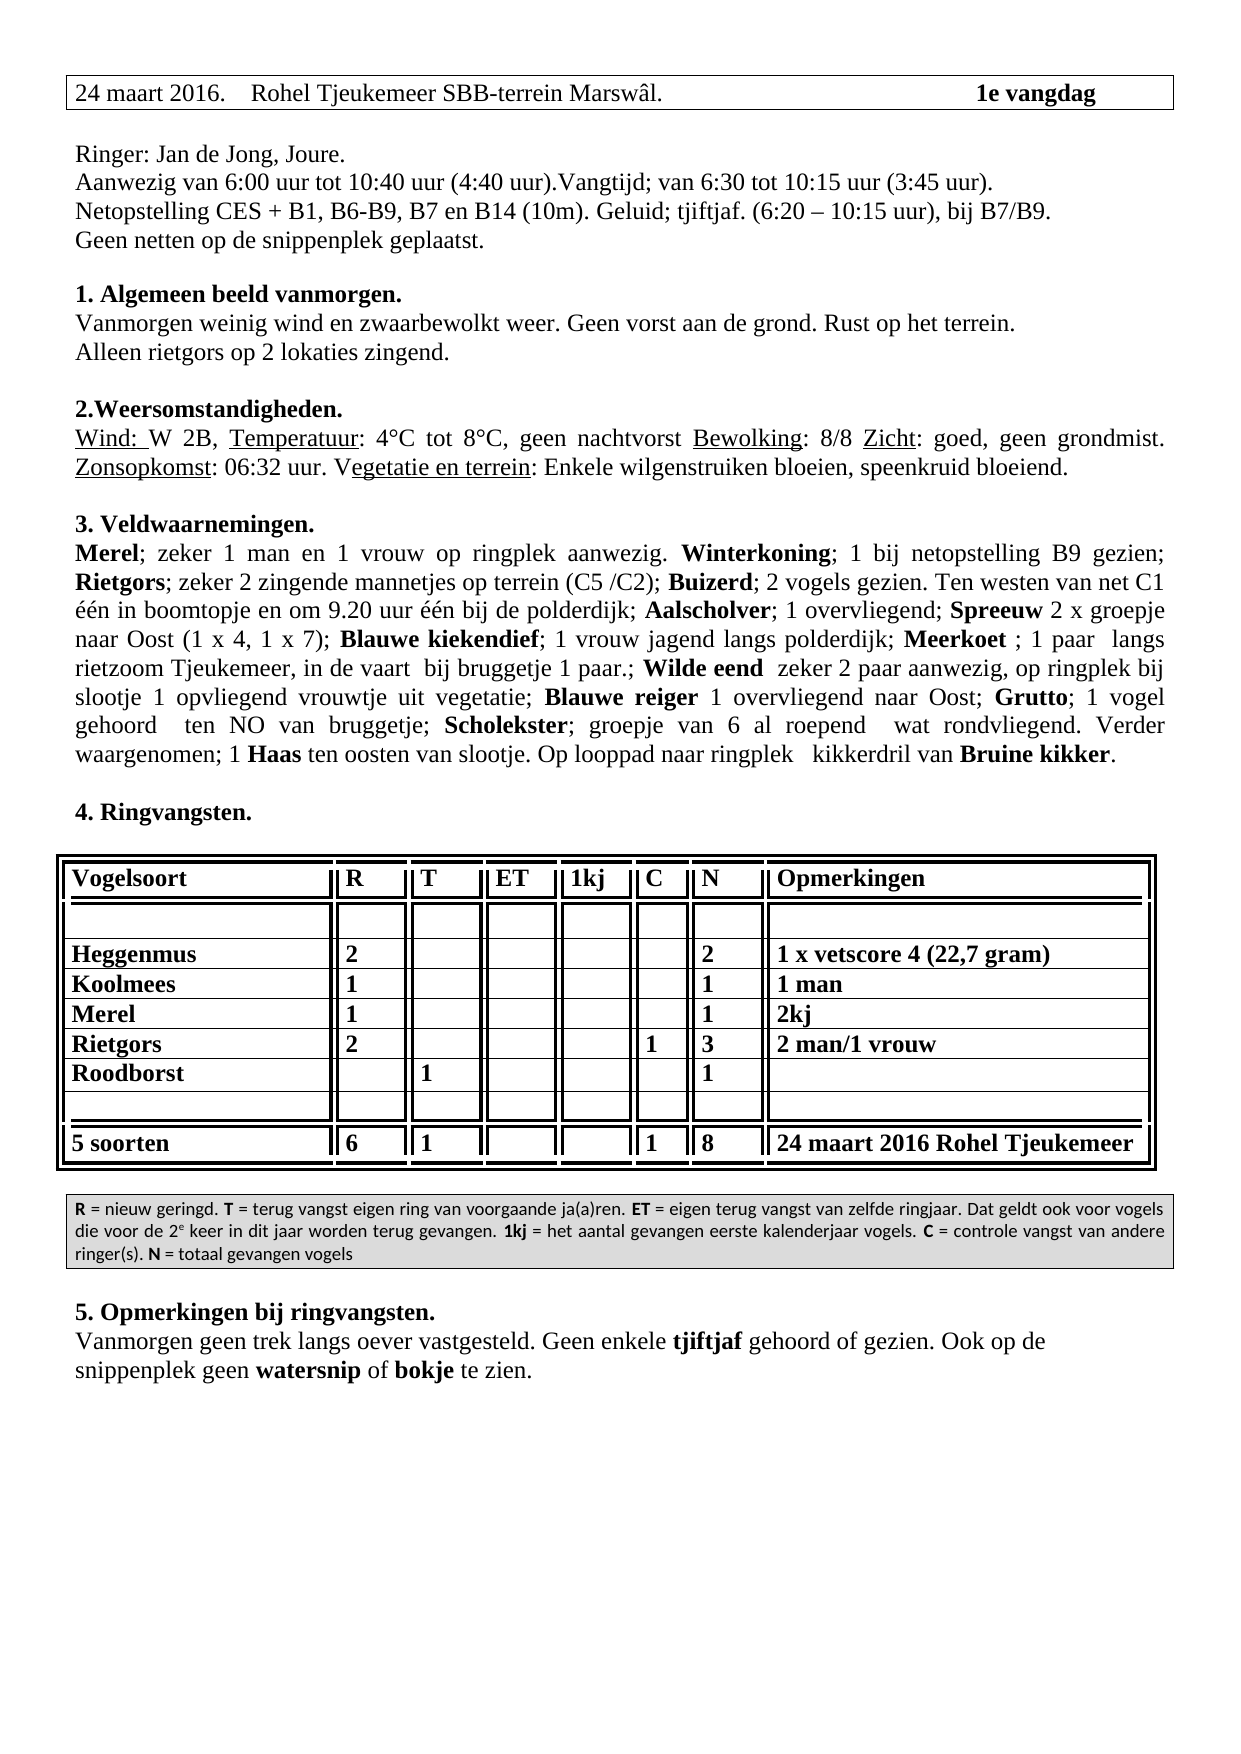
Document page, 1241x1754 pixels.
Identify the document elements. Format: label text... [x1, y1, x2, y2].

table_cell [414, 1029, 479, 1057]
text Vanmorgen geen trek langs oever vastgesteld. Geen enkele tjiftjaf gehoord of gezien. Ook op de snippenplek geen watersnip of bokje te zien. [75, 1326, 1165, 1384]
table_cell Roodborst [65, 1059, 329, 1091]
table_cell [564, 969, 629, 998]
table_cell [414, 969, 479, 998]
table_cell 2 [339, 1029, 404, 1057]
table_cell 2 [339, 939, 404, 968]
table_cell [484, 896, 559, 938]
table_cell [409, 896, 484, 938]
table_cell 1 [695, 1059, 761, 1091]
table_cell [639, 939, 686, 968]
table_header N [690, 857, 765, 896]
text Alleen rietgors op 2 lokaties zingend. [75, 337, 1165, 365]
table_cell 1 [339, 969, 404, 998]
table_cell 6 [334, 1119, 409, 1161]
table_cell Heggenmus [65, 939, 329, 968]
table_cell [489, 999, 554, 1028]
table_cell Merel [65, 999, 329, 1028]
table_cell [60, 896, 334, 938]
text 24 maart 2016. Rohel Tjeukemeer SBB-terrein Marswâl. 1e vangdag [67, 76, 1173, 109]
table_cell [414, 1092, 479, 1119]
table_cell 24 maart 2016 Rohel Tjeukemeer [765, 1119, 1152, 1161]
table_cell 1 [695, 999, 761, 1028]
table_cell 1 x vetscore 4 (22,7 gram) [770, 939, 1148, 968]
table_cell [559, 896, 634, 938]
text 4. Ringvangsten. [75, 797, 1165, 825]
text Geen netten op de snippenplek geplaatst. [75, 225, 1165, 254]
text 2.Weersomstandigheden. [75, 394, 1165, 423]
text Netopstelling CES + B1, B6-B9, B7 en B14 (10m). Geluid; tjiftjaf. (6:20 – 10:15 uur), bij B7/B9. [75, 196, 1165, 225]
table_cell [765, 896, 1152, 938]
table_header Vogelsoort [60, 857, 334, 896]
table_cell [489, 939, 554, 968]
text 1. Algemeen beeld vanmorgen. [75, 279, 1165, 308]
table_cell 1 [695, 969, 761, 998]
table_cell [65, 1092, 329, 1119]
text Merel; zeker 1 man en 1 vrouw op ringplek aanwezig. Winterkoning; 1 bij netopstelling B9 gezien; Rietgors; zeker 2 zingende mannetjes op terrein (C5 /C2); Buizerd; 2 vogels gezien. Ten westen van net C1 één in boomtopje en om 9.20 uur één bij de polderdijk; Aalscholver; 1 overvliegend; Spreeuw 2 x groepje naar Oost (1 x 4, 1 x 7); Blauwe kiekendief; 1 vrouw jagend langs polderdijk; Meerkoet ; 1 paar langs rietzoom Tjeukemeer, in de vaart bij bruggetje 1 paar.; Wilde eend zeker 2 paar aanwezig, op ringplek bij slootje 1 opvliegend vrouwtje uit vegetatie; Blauwe reiger 1 overvliegend naar Oost; Grutto; 1 vogel gehoord ten NO van bruggetje; Scholekster; groepje van 6 al roepend wat rondvliegend. Verder waargenomen; 1 Haas ten oosten van slootje. Op looppad naar ringplek kikkerdril van Bruine kikker. [75, 538, 1165, 768]
table_cell [489, 1092, 554, 1119]
table_cell 3 [695, 1029, 761, 1057]
table_cell [339, 1059, 404, 1091]
table_cell [339, 1092, 404, 1119]
table_cell [484, 1119, 559, 1161]
text Vanmorgen weinig wind en zwaarbewolkt weer. Geen vorst aan de grond. Rust op het terrein. [75, 308, 1165, 337]
text Ringer: Jan de Jong, Joure. [75, 139, 1165, 167]
table_cell 2 man/1 vrouw [770, 1029, 1148, 1057]
table_cell [639, 1092, 686, 1119]
table_cell [564, 999, 629, 1028]
table_cell [559, 1119, 634, 1161]
table_cell [770, 1092, 1148, 1119]
table_cell 1 [634, 1119, 690, 1161]
table_cell [690, 896, 765, 938]
table_cell [770, 1059, 1148, 1091]
text Aanwezig van 6:00 uur tot 10:40 uur (4:40 uur).Vangtijd; van 6:30 tot 10:15 uur (3:45 uur). [75, 167, 1165, 196]
table_cell [634, 896, 690, 938]
table_cell [695, 1092, 761, 1119]
table_cell [564, 1092, 629, 1119]
table_header R [334, 857, 409, 896]
table_cell 1 [414, 1059, 479, 1091]
table_cell [414, 999, 479, 1028]
table_cell [564, 1059, 629, 1091]
table_cell [639, 999, 686, 1028]
table_cell Koolmees [65, 969, 329, 998]
table_cell [334, 896, 409, 938]
table_header T [409, 857, 484, 896]
text R = nieuw geringd. T = terug vangst eigen ring van voorgaande ja(a)ren. ET = eigen terug vangst van zelfde ringjaar. Dat geldt ook voor vogels die voor de 2e keer in dit jaar worden terug gevangen. 1kj = het aantal gevangen eerste kalenderjaar vogels. C = controle vangst van andere ringer(s). N = totaal gevangen vogels [67, 1195, 1173, 1268]
table_cell 1 [339, 999, 404, 1028]
table_cell 1 [639, 1029, 686, 1057]
text 5. Opmerkingen bij ringvangsten. [75, 1297, 1165, 1326]
table_cell [639, 1059, 686, 1091]
table_cell [639, 969, 686, 998]
table_cell 1 man [770, 969, 1148, 998]
table_cell [489, 1059, 554, 1091]
table_header 1kj [559, 857, 634, 896]
text Wind: W 2B, Temperatuur: 4°C tot 8°C, geen nachtvorst Bewolking: 8/8 Zicht: goed, geen grondmist. Zonsopkomst: 06:32 uur. Vegetatie en terrein: Enkele wilgenstruiken bloeien, speenkruid bloeiend. [75, 423, 1165, 480]
table_cell 2kj [770, 999, 1148, 1028]
table_header Opmerkingen [765, 857, 1152, 896]
table_cell [564, 1029, 629, 1057]
table_cell 8 [690, 1119, 765, 1161]
table_cell [489, 969, 554, 998]
table_cell 2 [695, 939, 761, 968]
table_cell Rietgors [65, 1029, 329, 1057]
table_cell [414, 939, 479, 968]
table_cell 1 [409, 1119, 484, 1161]
table_cell 5 soorten [60, 1119, 334, 1161]
table_cell [489, 1029, 554, 1057]
text 3. Veldwaarnemingen. [75, 509, 1165, 538]
table_cell [564, 939, 629, 968]
table_header C [634, 857, 690, 896]
table_header ET [484, 857, 559, 896]
